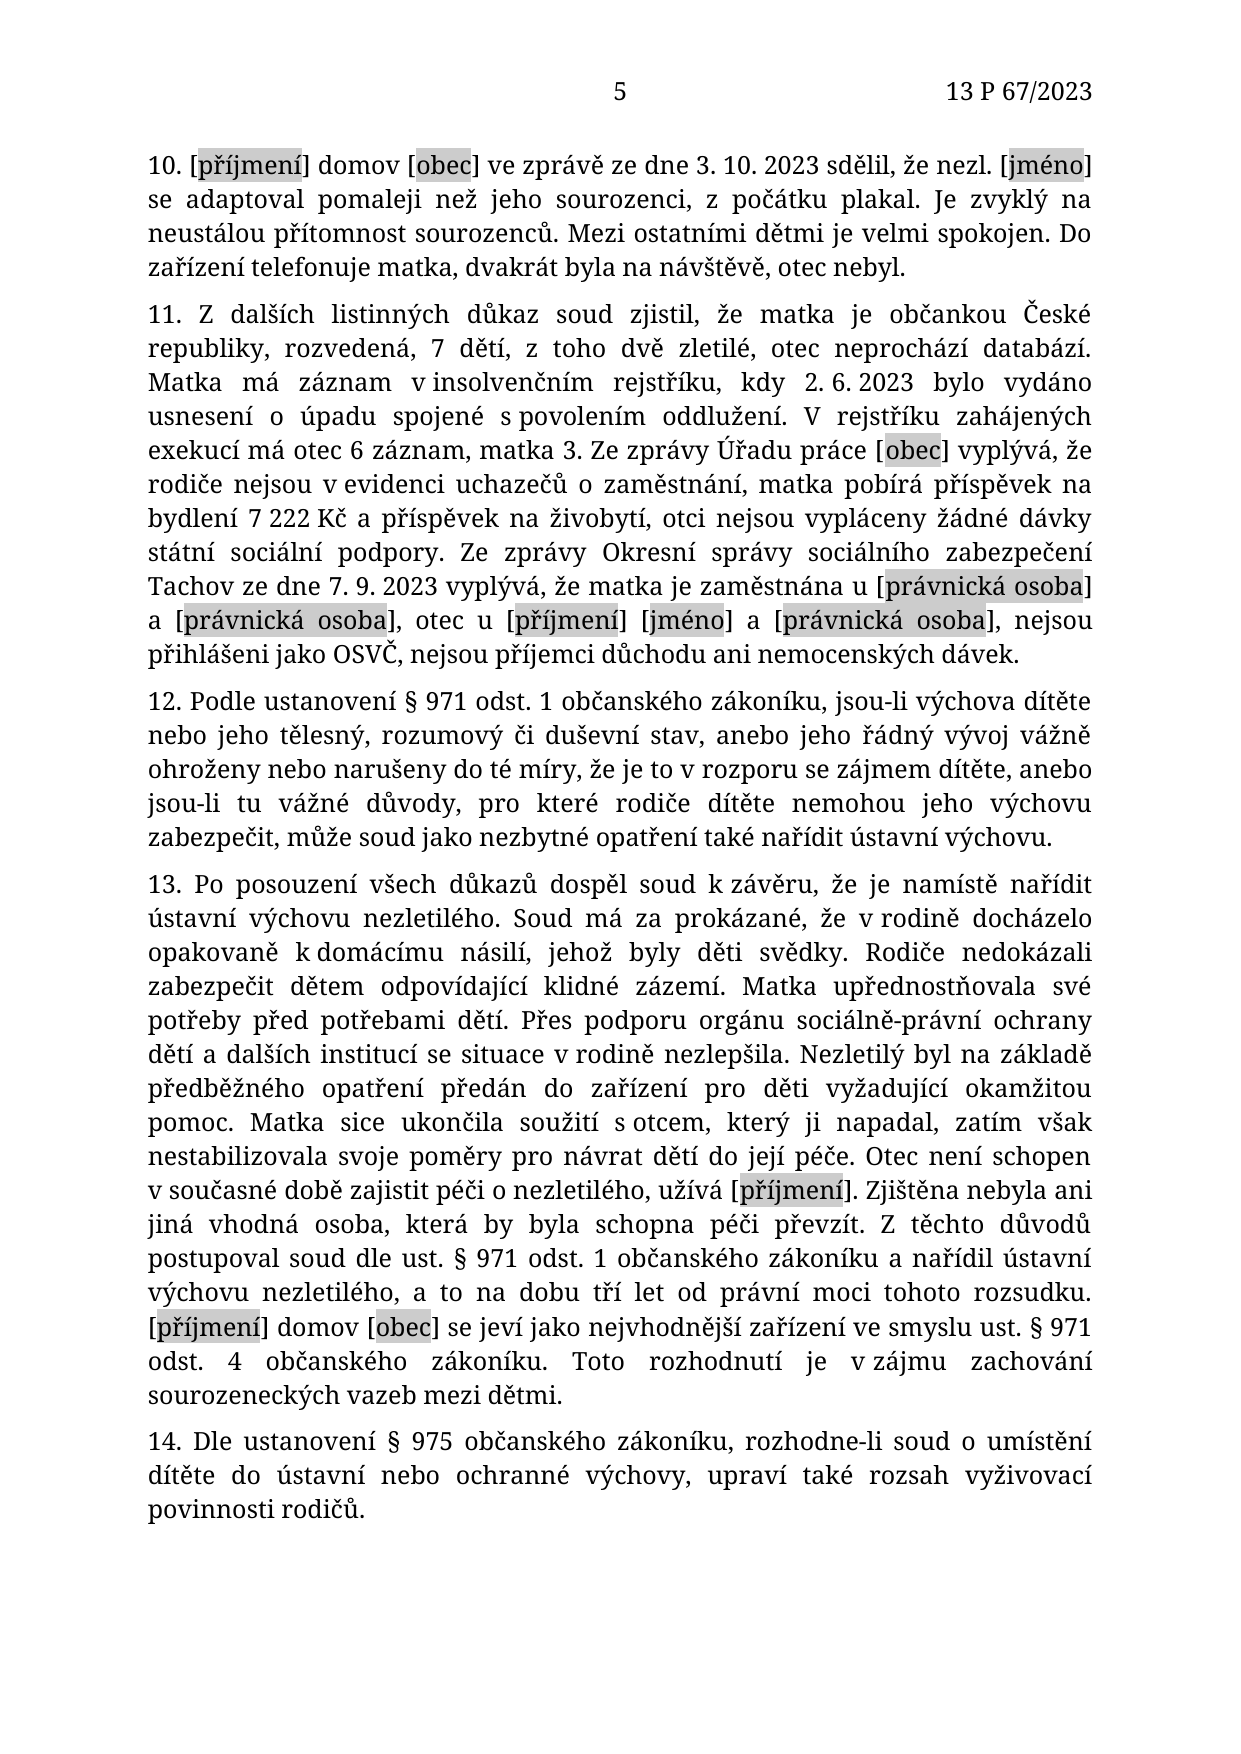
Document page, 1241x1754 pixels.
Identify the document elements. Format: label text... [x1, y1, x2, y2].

text 13. Po posouzení všech důkazů dospěl soud k závěru, že je namístě nařídit ústavní výchovu nezletilého. Soud má za prokázané, že v rodině docházelo opakovaně k domácímu násilí, jehož byly děti svědky. Rodiče nedokázali zabezpečit dětem odpovídající klidné zázemí. Matka upřednostňovala své potřeby před potřebami dětí. Přes podporu orgánu sociálně-právní ochrany dětí a dalších institucí se situace v rodině nezlepšila. Nezletilý byl na základě předběžného opatření předán do zařízení pro děti vyžadující okamžitou pomoc. Matka sice ukončila soužití s otcem, který ji napadal, zatím však nestabilizovala svoje poměry pro návrat dětí do její péče. Otec není schopen v současné době zajistit péči o nezletilého, užívá [příjmení]. Zjištěna nebyla ani jiná vhodná osoba, která by byla schopna péči převzít. Z těchto důvodů postupoval soud dle ust. § 971 odst. 1 občanského zákoníku a nařídil ústavní výchovu nezletilého, a to na dobu tří let od právní moci tohoto rozsudku. [příjmení] domov [obec] se jeví jako nejvhodnější zařízení ve smyslu ust. § 971 odst. 4 občanského zákoníku. Toto rozhodnutí je v zájmu zachování sourozeneckých vazeb mezi dětmi. [148, 866, 1093, 1411]
text 11. Z dalších listinných důkaz soud zjistil, že matka je občankou České republiky, rozvedená, 7 dětí, z toho dvě zletilé, otec neprochází databází. Matka má záznam v insolvenčním rejstříku, kdy 2. 6. 2023 bylo vydáno usnesení o úpadu spojené s povolením oddlužení. V rejstříku zahájených exekucí má otec 6 záznam, matka 3. Ze zprávy Úřadu práce [obec] vyplývá, že rodiče nejsou v evidenci uchazečů o zaměstnání, matka pobírá příspěvek na bydlení 7 222 Kč a příspěvek na živobytí, otci nejsou vypláceny žádné dávky státní sociální podpory. Ze zprávy Okresní správy sociálního zabezpečení Tachov ze dne 7. 9. 2023 vyplývá, že matka je zaměstnána u [právnická osoba] a [právnická osoba], otec u [příjmení] [jméno] a [právnická osoba], nejsou přihlášeni jako OSVČ, nejsou příjemci důchodu ani nemocenských dávek. [148, 296, 1093, 671]
text 14. Dle ustanovení § 975 občanského zákoníku, rozhodne-li soud o umístění dítěte do ústavní nebo ochranné výchovy, upraví také rozsah vyživovací povinnosti rodičů. [148, 1424, 1093, 1526]
text 10. [příjmení] domov [obec] ve zprávě ze dne 3. 10. 2023 sdělil, že nezl. [jméno] se adaptoval pomaleji než jeho sourozenci, z počátku plakal. Je zvyklý na neustálou přítomnost sourozenců. Mezi ostatními dětmi je velmi spokojen. Do zařízení telefonuje matka, dvakrát byla na návštěvě, otec nebyl. [148, 148, 1093, 284]
text 12. Podle ustanovení § 971 odst. 1 občanského zákoníku, jsou-li výchova dítěte nebo jeho tělesný, rozumový či duševní stav, anebo jeho řádný vývoj vážně ohroženy nebo narušeny do té míry, že je to v rozporu se zájmem dítěte, anebo jsou-li tu vážné důvody, pro které rodiče dítěte nemohou jeho výchovu zabezpečit, může soud jako nezbytné opatření také nařídit ústavní výchovu. [148, 683, 1093, 854]
